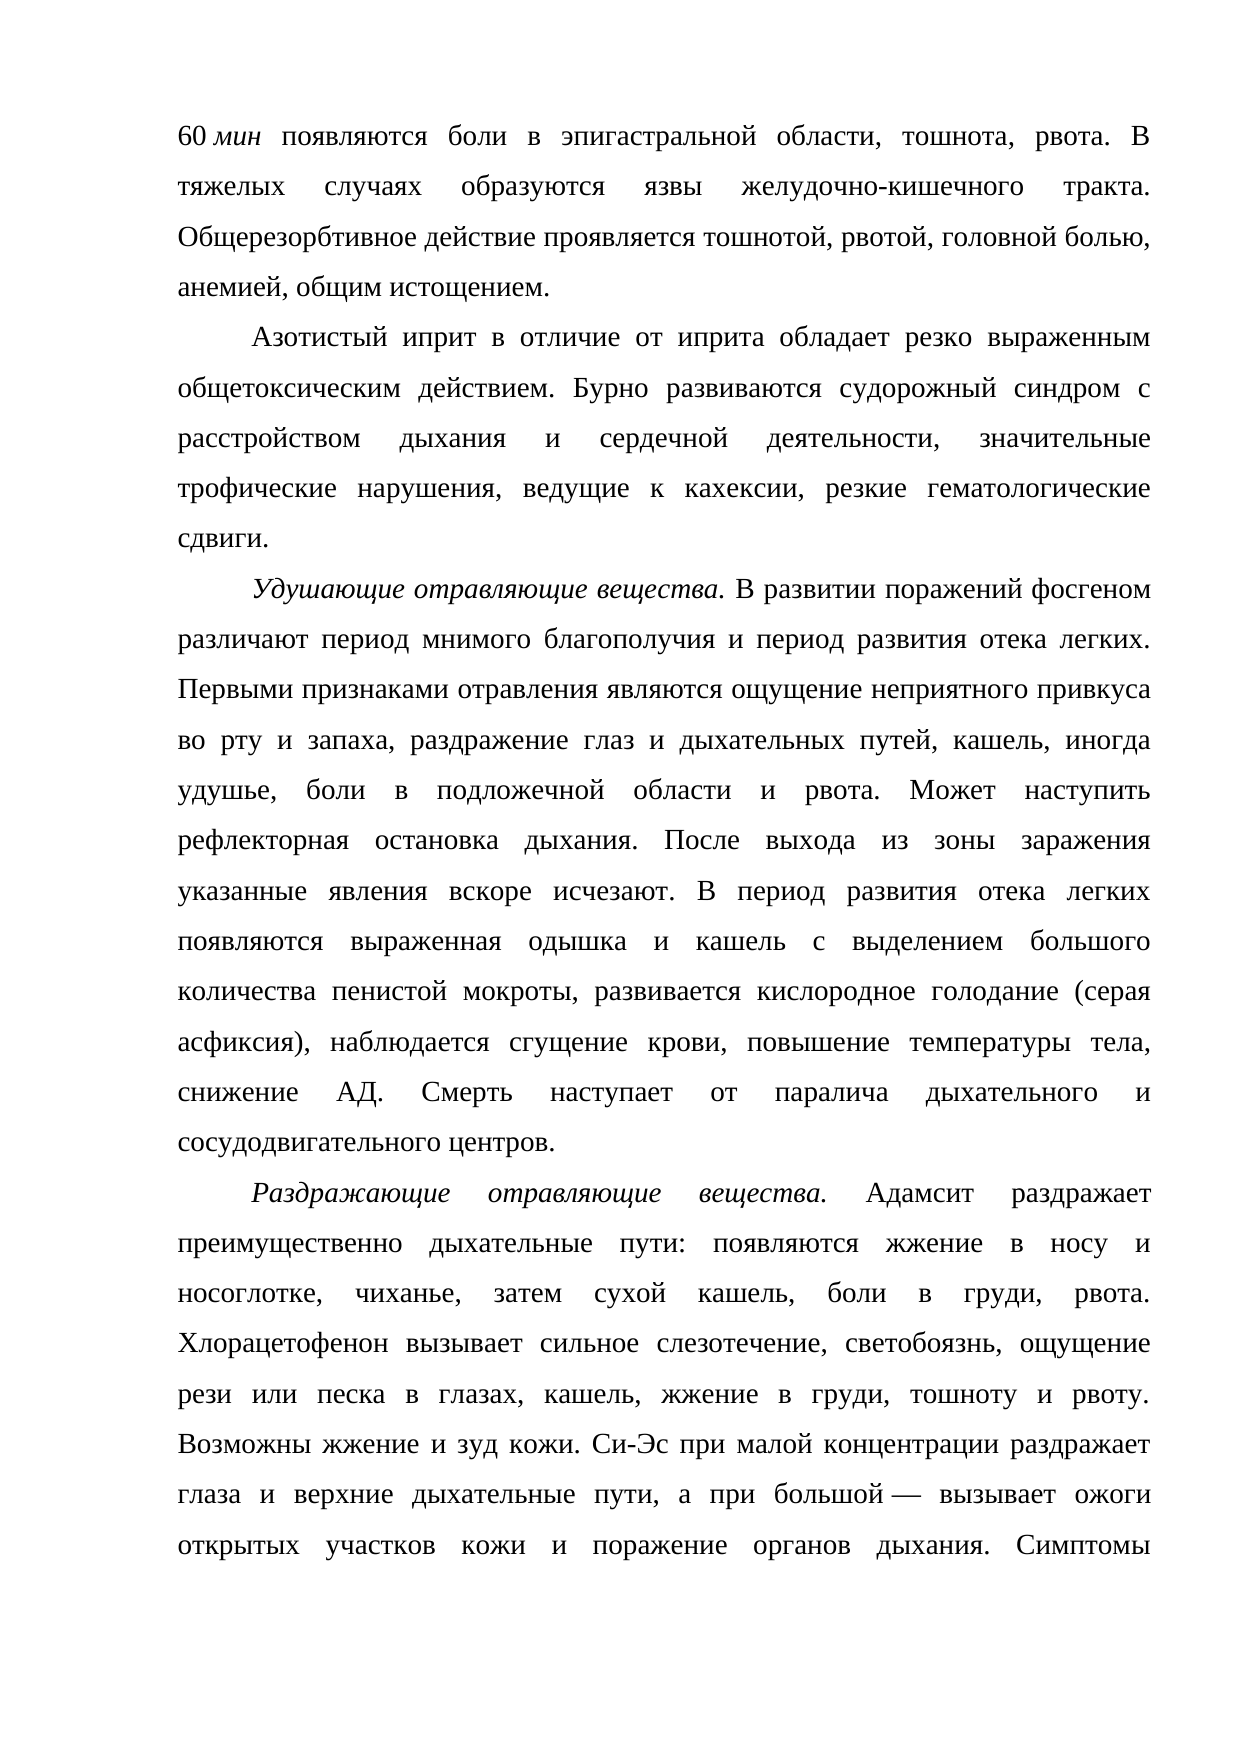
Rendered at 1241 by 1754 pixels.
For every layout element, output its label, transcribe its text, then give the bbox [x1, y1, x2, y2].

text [177, 118, 1152, 303]
text Азотистый иприт в отличие от иприта обладает резко выраженным общетоксическим действием. Бурно развиваются судорожный синдром с расстройством дыхания и сердечной деятельности, значительные трофические нарушения, ведущие к кахексии, резкие гематологические сдвиги. [177, 319, 1152, 554]
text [177, 1175, 1152, 1560]
text Удушающие отравляющие вещества. В развитии поражений фосгеном различают период мнимого благополучия и период развития отека легких. Первыми признаками отравления являются ощущение неприятного привкуса во рту и запаха, раздражение глаз и дыхательных путей, кашель, иногда удушье, боли в подложечной области и рвота. Может наступить рефлекторная остановка дыхания. После выхода из зоны заражения указанные явления вскоре исчезают. В период развития отека легких появляются выраженная одышка и кашель с выделением большого количества пенистой мокроты, развивается кислородное голодание (серая асфиксия), наблюдается сгущение крови, повышение температуры тела, снижение АД. Смерть наступает от паралича дыхательного и сосудодвигательного центров. [177, 571, 1152, 1158]
